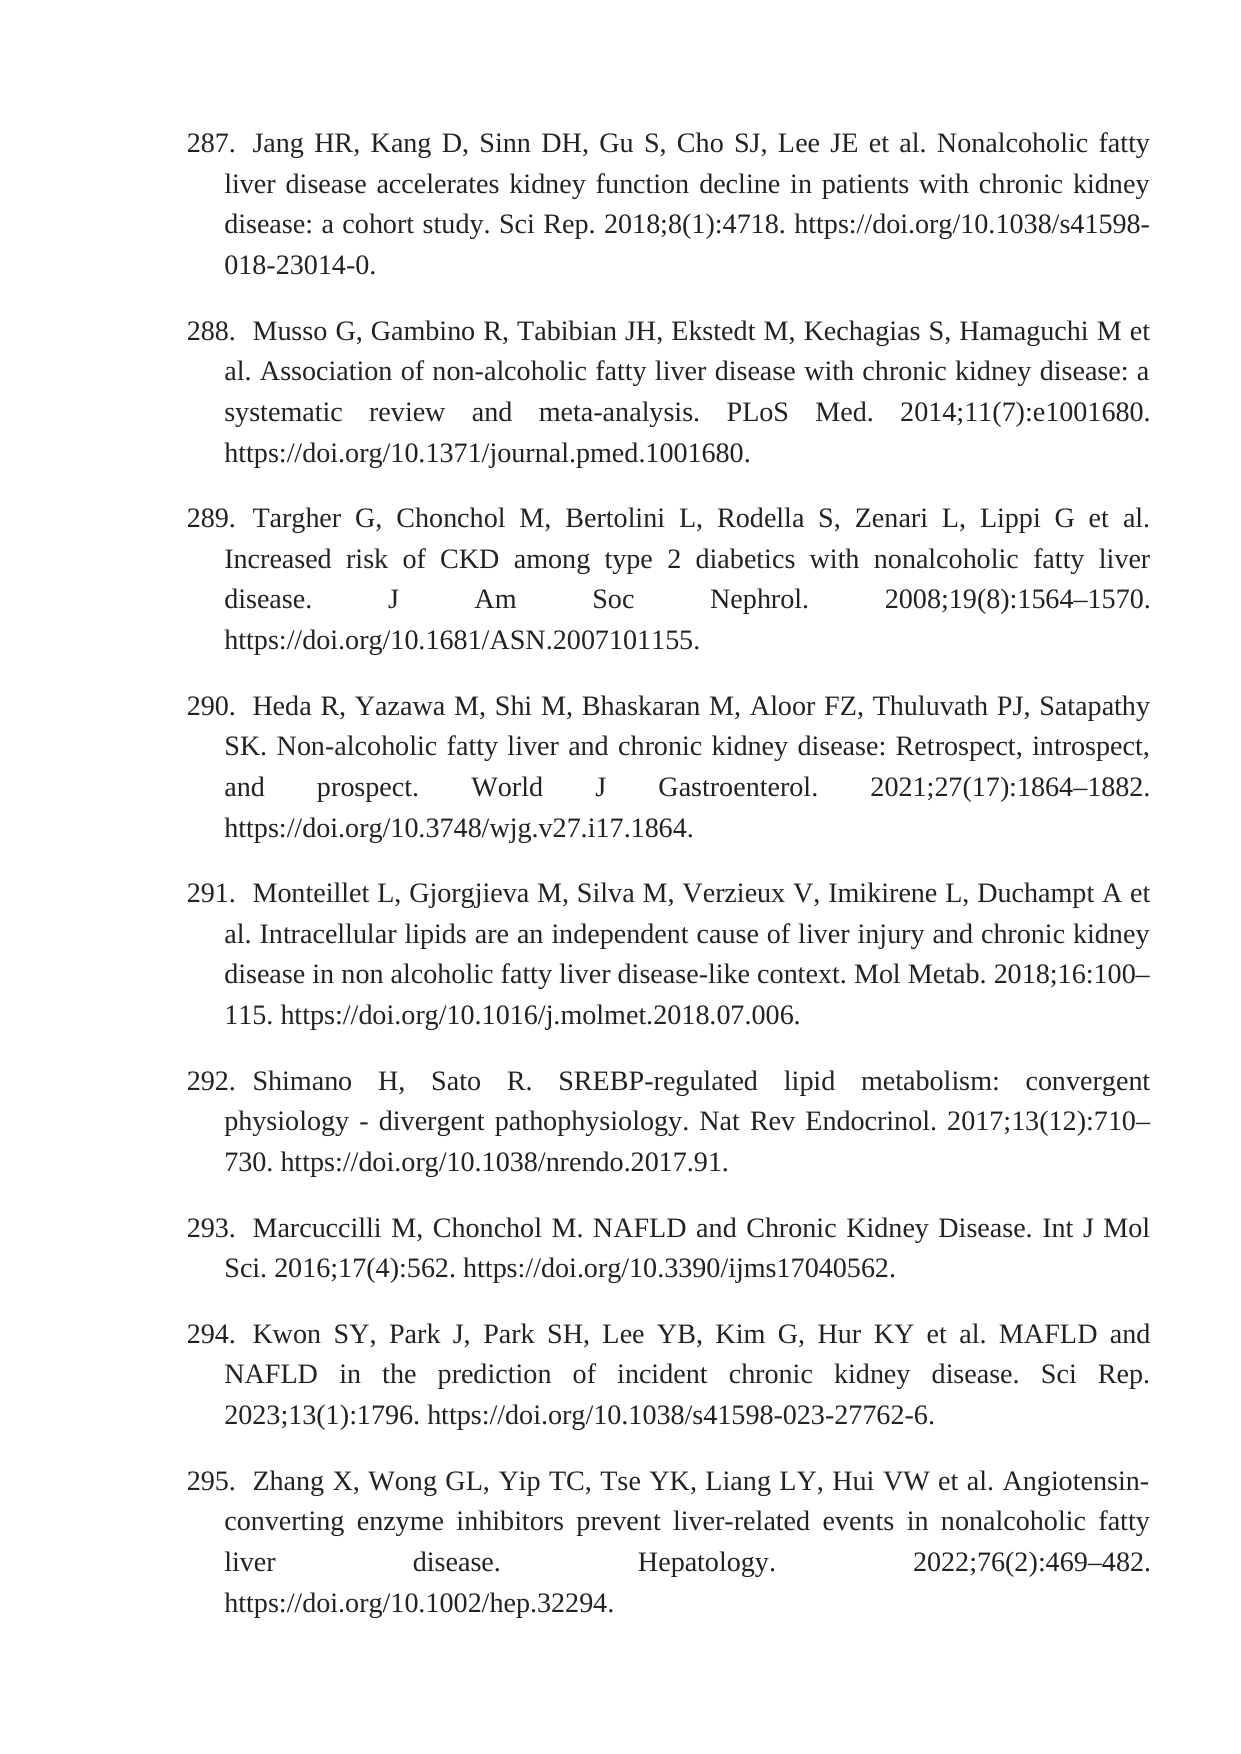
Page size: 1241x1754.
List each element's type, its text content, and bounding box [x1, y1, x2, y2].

list Heda R, Yazawa M, Shi M, Bhaskaran M, Aloor FZ, Thuluvath PJ, Satapathy SK. Non-alcoholic fatty liver and chronic kidney disease: Retrospect, introspect, and prospect. World J Gastroenterol. 2021;27(17):1864–1882. https://doi.org/10.3748/wjg.v27.i17.1864. [187, 681, 1152, 843]
list Jang HR, Kang D, Sinn DH, Gu S, Cho SJ, Lee JE et al. Nonalcoholic fatty liver disease accelerates kidney function decline in patients with chronic kidney disease: a cohort study. Sci Rep. 2018;8(1):4718. https://doi.org/10.1038/s41598-018-23014-0. [187, 118, 1152, 281]
list Musso G, Gambino R, Tabibian JH, Ekstedt M, Kechagias S, Hamaguchi M et al. Association of non-alcoholic fatty liver disease with chronic kidney disease: a systematic review and meta-analysis. PLoS Med. 2014;11(7):e1001680. https://doi.org/10.1371/journal.pmed.1001680. [187, 306, 1152, 468]
list Zhang X, Wong GL, Yip TC, Tse YK, Liang LY, Hui VW et al. Angiotensin-converting enzyme inhibitors prevent liver-related events in nonalcoholic fatty liver disease. Hepatology. 2022;76(2):469–482. https://doi.org/10.1002/hep.32294. [187, 1456, 1152, 1618]
list Shimano H, Sato R. SREBP-regulated lipid metabolism: convergent physiology - divergent pathophysiology. Nat Rev Endocrinol. 2017;13(12):710–730. https://doi.org/10.1038/nrendo.2017.91. [187, 1056, 1152, 1177]
list Targher G, Chonchol M, Bertolini L, Rodella S, Zenari L, Lippi G et al. Increased risk of CKD among type 2 diabetics with nonalcoholic fatty liver disease. J Am Soc Nephrol. 2008;19(8):1564–1570. https://doi.org/10.1681/ASN.2007101155. [187, 493, 1152, 656]
list Kwon SY, Park J, Park SH, Lee YB, Kim G, Hur KY et al. MAFLD and NAFLD in the prediction of incident chronic kidney disease. Sci Rep. 2023;13(1):1796. https://doi.org/10.1038/s41598-023-27762-6. [187, 1309, 1152, 1431]
list Marcuccilli M, Chonchol M. NAFLD and Chronic Kidney Disease. Int J Mol Sci. 2016;17(4):562. https://doi.org/10.3390/ijms17040562. [187, 1202, 1152, 1284]
list Monteillet L, Gjorgjieva M, Silva M, Verzieux V, Imikirene L, Duchampt A et al. Intracellular lipids are an independent cause of liver injury and chronic kidney disease in non alcoholic fatty liver disease-like context. Mol Metab. 2018;16:100–115. https://doi.org/10.1016/j.molmet.2018.07.006. [187, 868, 1152, 1031]
